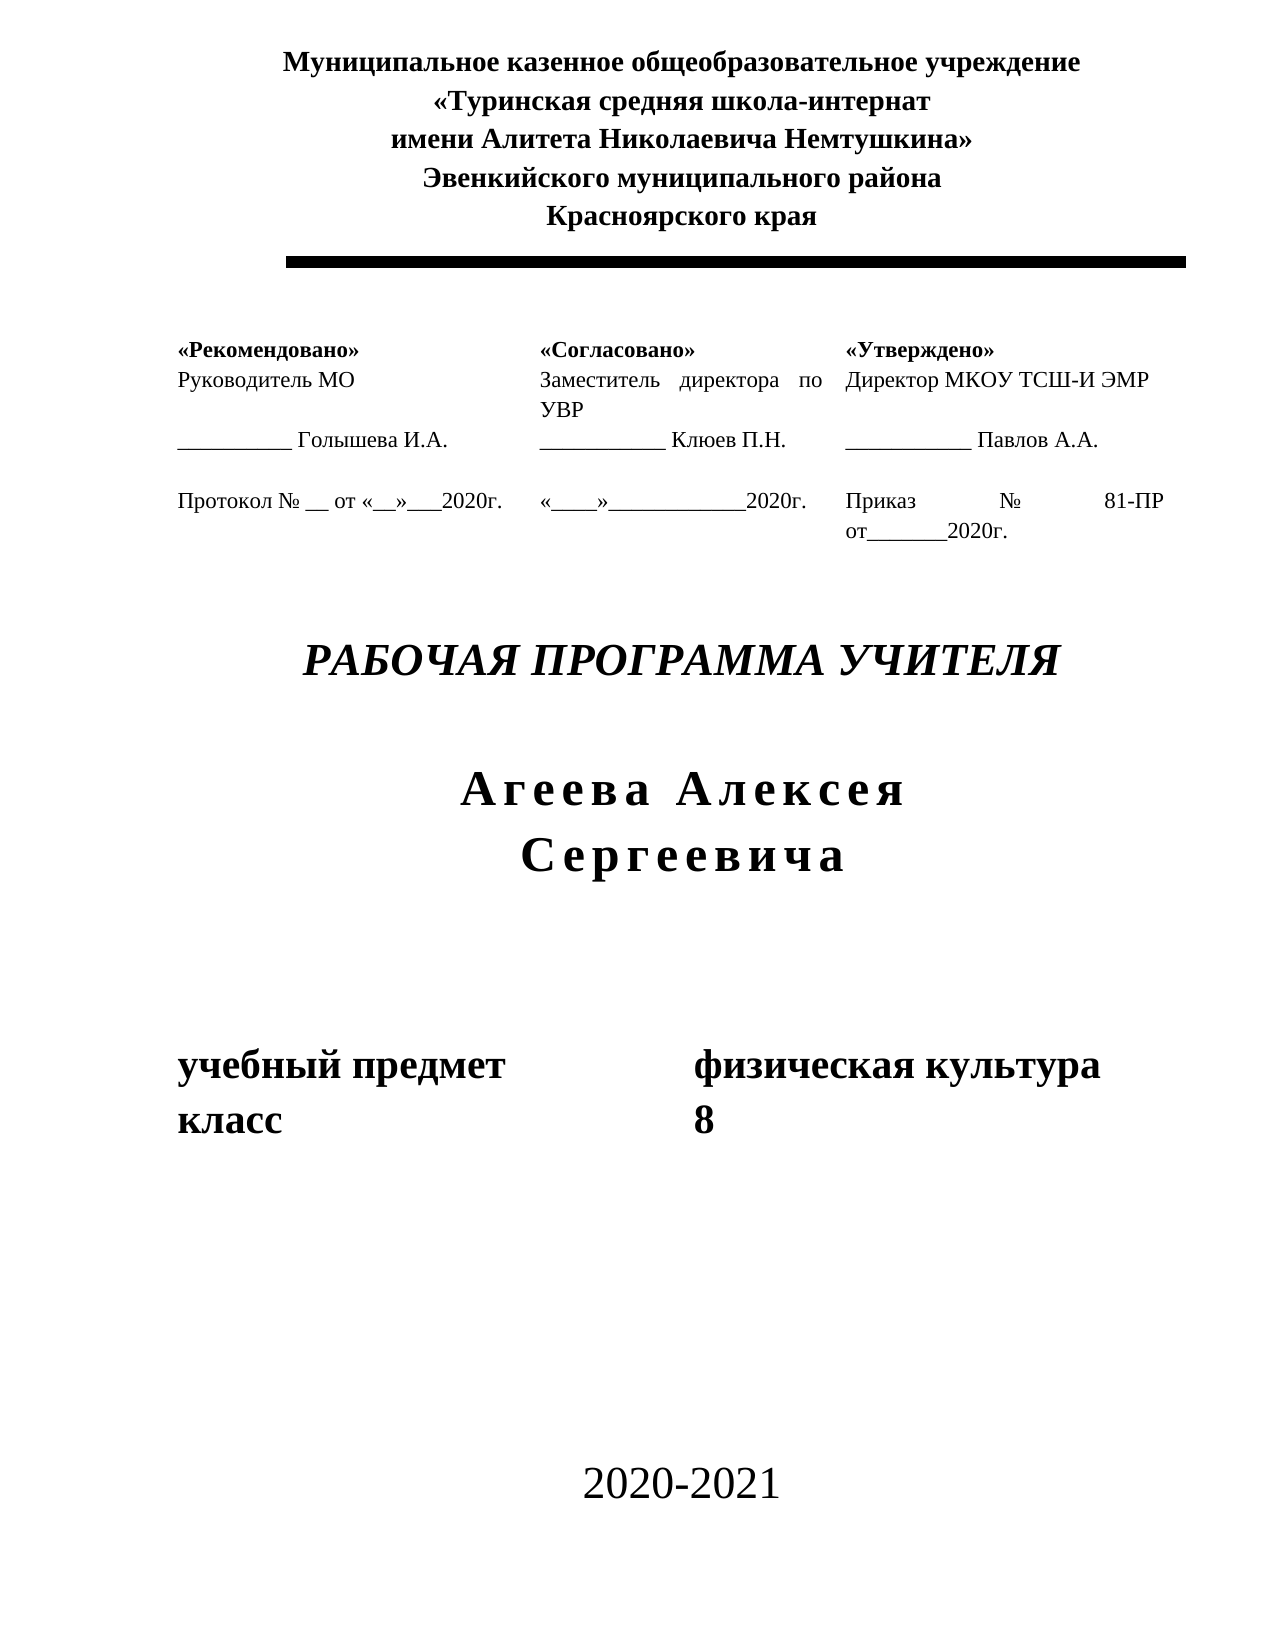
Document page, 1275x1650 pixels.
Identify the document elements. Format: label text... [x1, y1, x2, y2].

text Агеева Алексея [177, 759, 1186, 817]
text Красноярского края [177, 198, 1186, 232]
text Муниципальное казенное общеобразовательное учреждение [177, 44, 1186, 78]
text учебный предмет физическая культура [177, 1040, 1186, 1088]
text Эвенкийского муниципального района [177, 160, 1186, 193]
text имени Алитета Николаевича Немтушкина» [177, 121, 1186, 155]
table_header «Рекомендовано» Руководитель МО __________ Голышева И.А. Протокол № __ от «__»___2020г. [166, 336, 528, 577]
text «Туринская средняя школа-интернат [177, 83, 1186, 116]
text 2020-2021 [177, 1456, 1186, 1508]
table_header «Утверждено» Директор МКОУ ТСШ-И ЭМР ___________ Павлов А.А. Приказ № 81-ПР от_______2020г. [834, 336, 1175, 577]
text класс 8 [177, 1095, 1186, 1143]
text РАБОЧАЯ ПРОГРАММА УЧИТЕЛЯ [177, 632, 1186, 685]
table_header «Согласовано» Заместитель директора по УВР ___________ Клюев П.Н. «____»____________2020г. [528, 336, 834, 577]
text Сергеевича [177, 825, 1186, 883]
